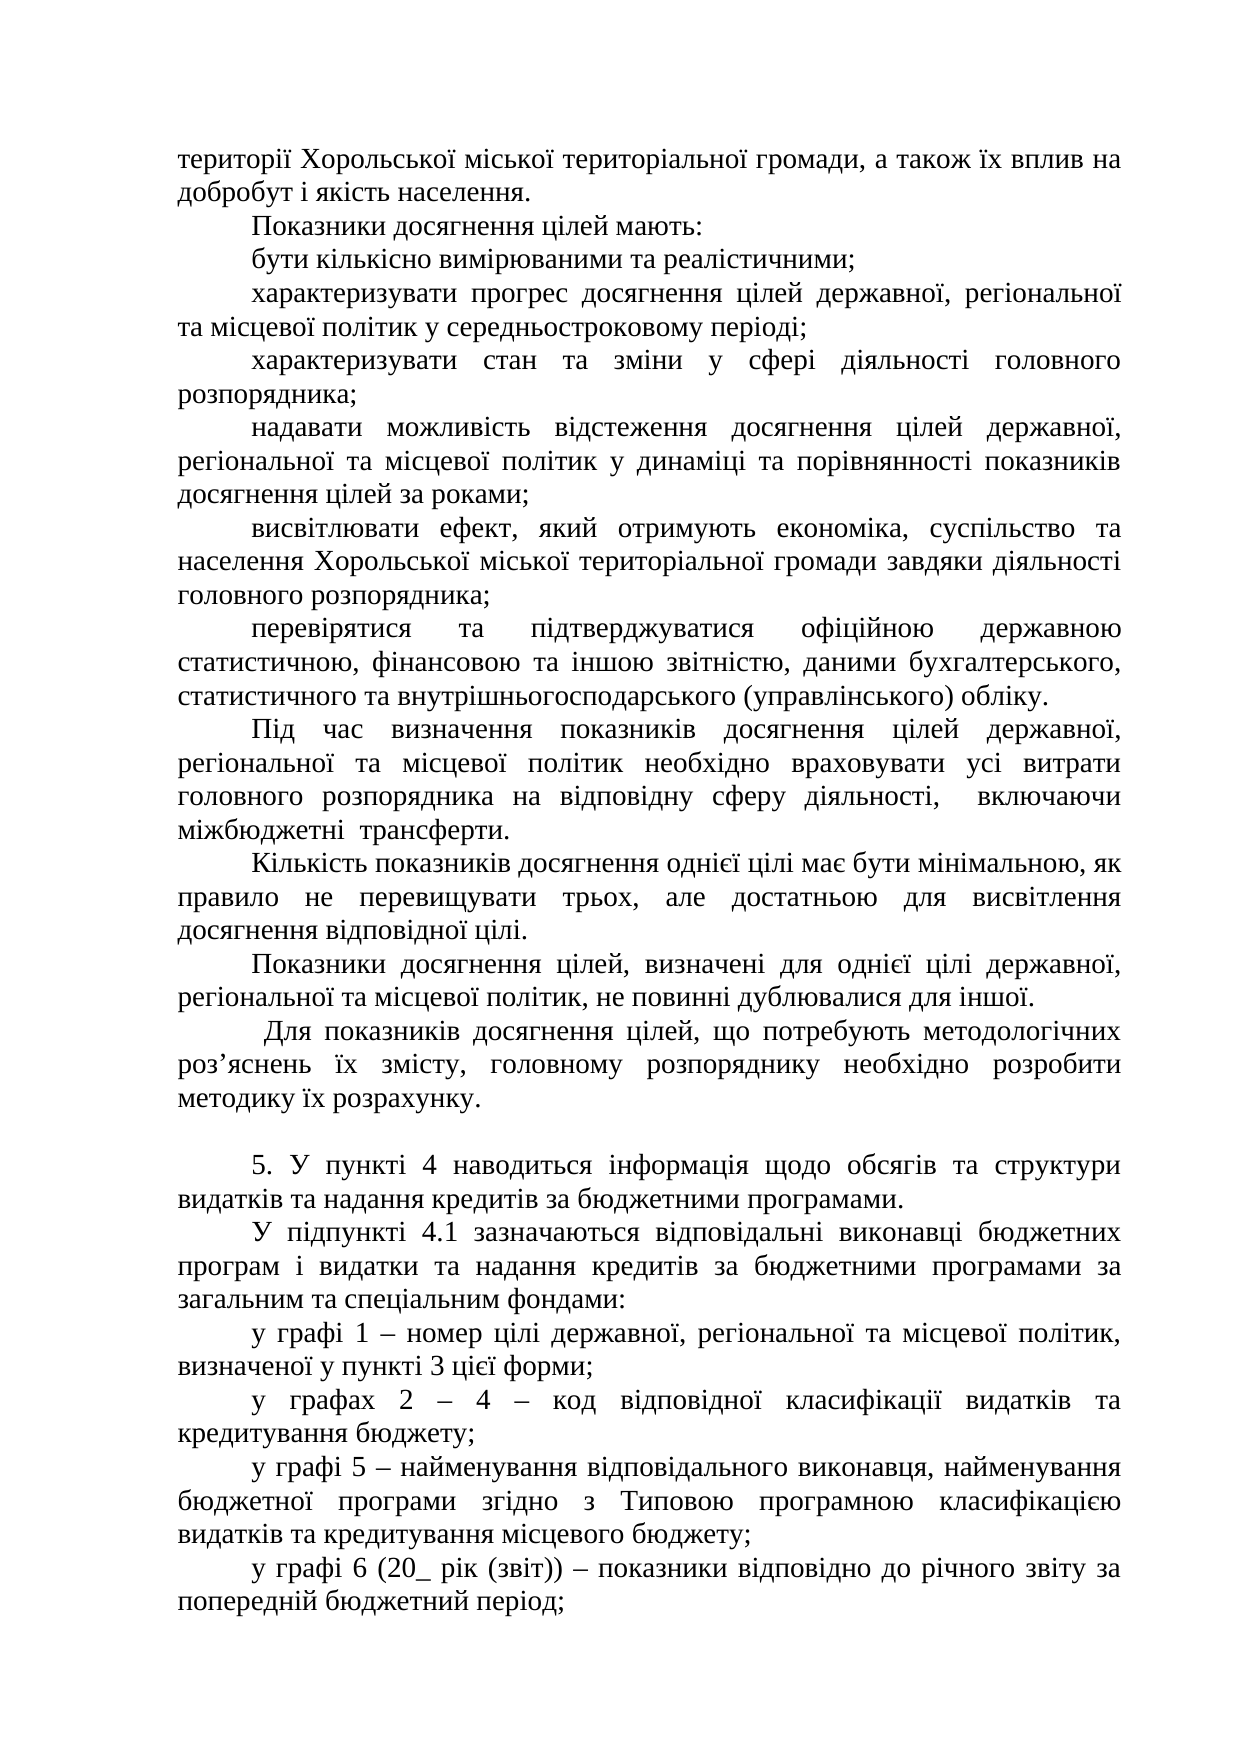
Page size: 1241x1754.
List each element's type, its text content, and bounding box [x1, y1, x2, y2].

text Показники досягнення цілей, визначені для однієї цілі державної, регіональної та місцевої політик, не повинні дублювалися для іншої. [177, 946, 1122, 1013]
text бути кількісно вимірюваними та реалістичними; [177, 242, 1122, 275]
text у графі 1 – номер цілі державної, регіональної та місцевої політик, визначеної у пункті 3 цієї форми; [177, 1315, 1122, 1382]
text у графі 6 (20_ рік (звіт)) – показники відповідно до річного звіту за попередній бюджетний період; [177, 1550, 1122, 1617]
text у графах 2 – 4 – код відповідної класифікації видатків та кредитування бюджету; [177, 1382, 1122, 1449]
text Для показників досягнення цілей, що потребують методологічних роз’яснень їх змісту, головному розпоряднику необхідно розробити методику їх розрахунку. [177, 1013, 1122, 1114]
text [177, 141, 1122, 208]
text Під час визначення показників досягнення цілей державної, регіональної та місцевої політик необхідно враховувати усі витрати головного розпорядника на відповідну сферу діяльності, включаючи міжбюджетні трансферти. [177, 711, 1122, 845]
text 5. У пункті 4 наводиться інформація щодо обсягів та структури видатків та надання кредитів за бюджетними програмами. [177, 1147, 1122, 1214]
text Кількість показників досягнення однієї цілі має бути мінімальною, як правило не перевищувати трьох, але достатньою для висвітлення досягнення відповідної цілі. [177, 845, 1122, 946]
text характеризувати стан та зміни у сфері діяльності головного розпорядника; [177, 342, 1122, 409]
text характеризувати прогрес досягнення цілей державної, регіональної та місцевої політик у середньостроковому періоді; [177, 275, 1122, 342]
text надавати можливість відстеження досягнення цілей державної, регіональної та місцевої політик у динаміці та порівнянності показників досягнення цілей за роками; [177, 409, 1122, 510]
text У підпункті 4.1 зазначаються відповідальні виконавці бюджетних програм і видатки та надання кредитів за бюджетними програмами за загальним та спеціальним фондами: [177, 1214, 1122, 1315]
text у графі 5 – найменування відповідального виконавця, найменування бюджетної програми згідно з Типовою програмною класифікацією видатків та кредитування місцевого бюджету; [177, 1449, 1122, 1550]
text перевірятися та підтверджуватися офіційною державною статистичною, фінансовою та іншою звітністю, даними бухгалтерського, статистичного та внутрішньогосподарського (управлінського) обліку. [177, 611, 1122, 711]
text Показники досягнення цілей мають: [177, 208, 1122, 242]
text висвітлювати ефект, який отримують економіка, суспільство та населення Хорольської міської територіальної громади завдяки діяльності головного розпорядника; [177, 510, 1122, 611]
